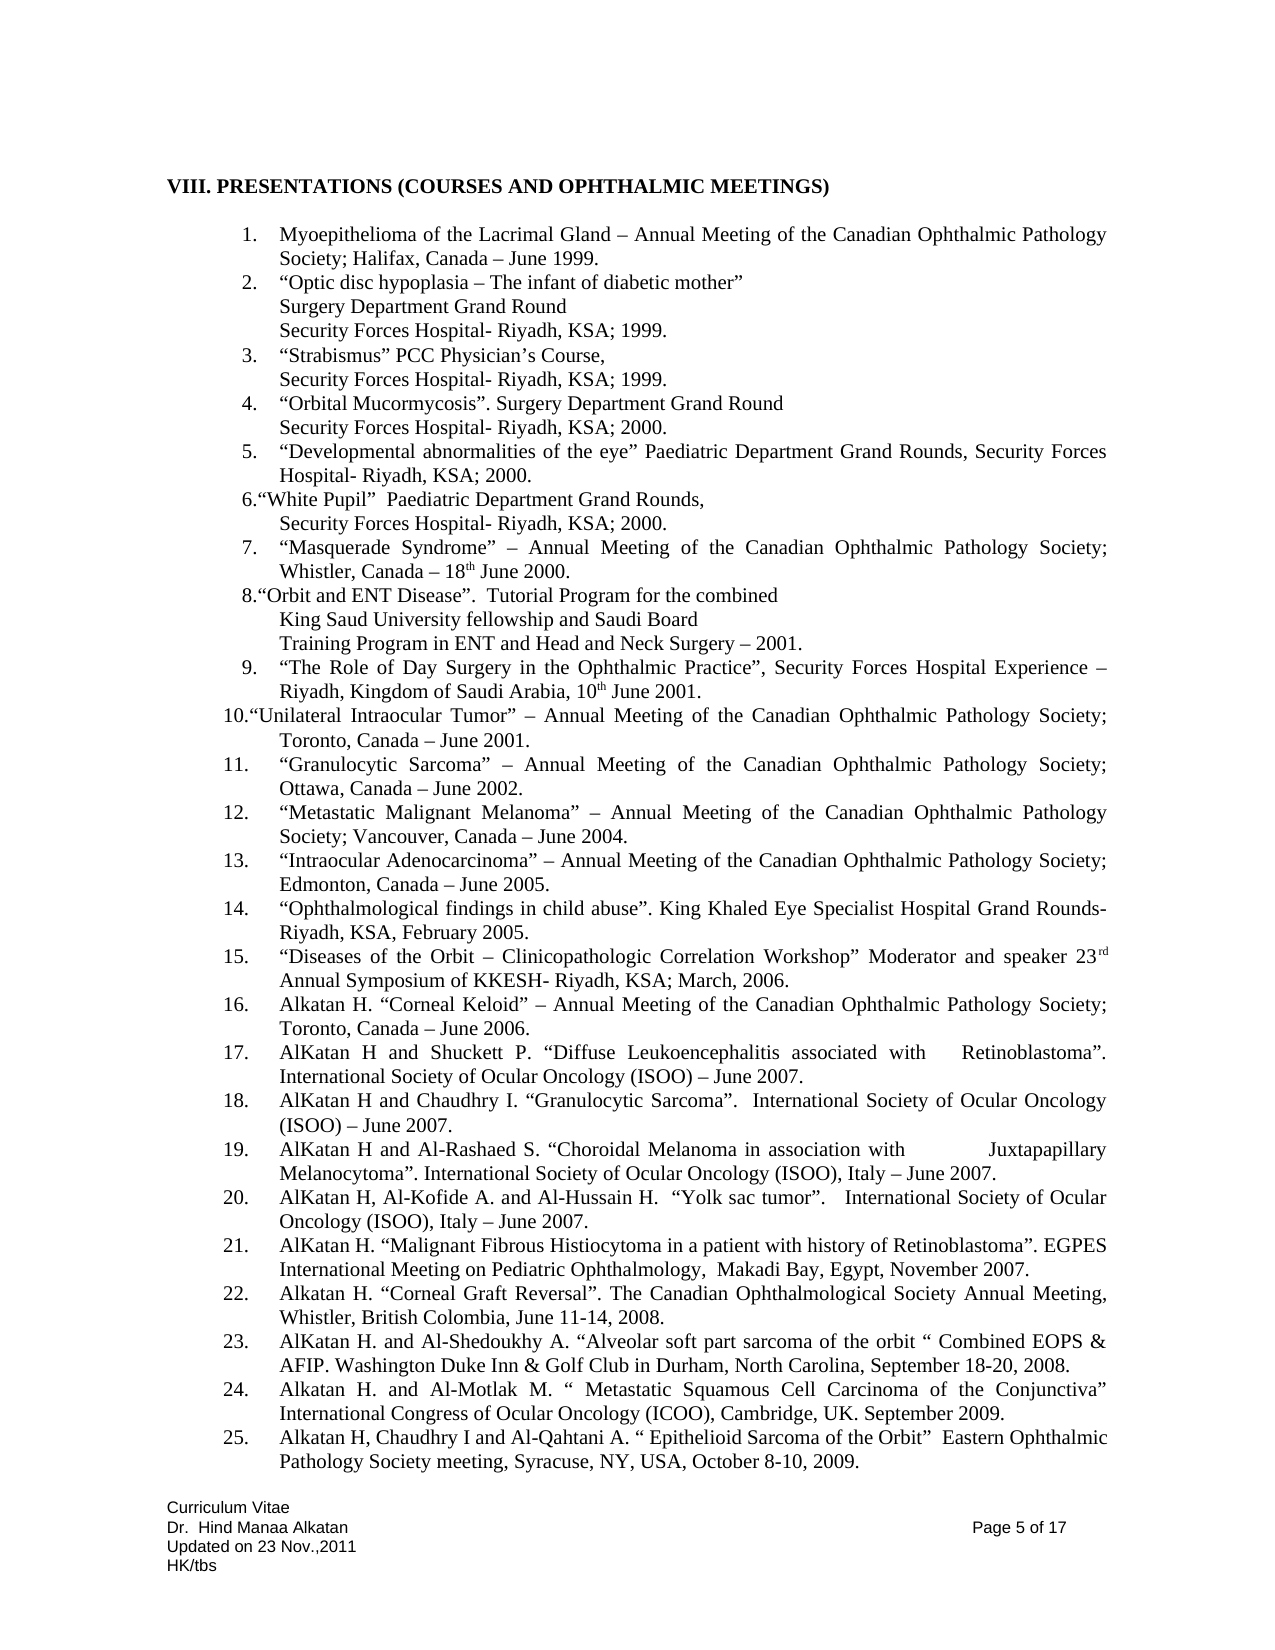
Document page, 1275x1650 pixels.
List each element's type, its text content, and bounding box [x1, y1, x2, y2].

list Alkatan H. and Al-Motlak M. “ Metastatic Squamous Cell Carcinoma of the Conjunctiva” International Congress of Ocular Oncology (ICOO), Cambridge, UK. September 2009. [223, 1377, 1108, 1425]
text Surgery Department Grand Round [279, 294, 1108, 318]
list “Intraocular Adenocarcinoma” – Annual Meeting of the Canadian Ophthalmic Pathology Society; Edmonton, Canada – June 2005. [223, 848, 1108, 896]
subtitle VIII. PRESENTATIONS (COURSES AND OPHTHALMIC MEETINGS) [167, 174, 1108, 198]
list “Optic disc hypoplasia – The infant of diabetic mother” [242, 270, 1108, 294]
list Myoepithelioma of the Lacrimal Gland – Annual Meeting of the Canadian Ophthalmic Pathology Society; Halifax, Canada – June 1999. [242, 222, 1108, 270]
list “Masquerade Syndrome” – Annual Meeting of the Canadian Ophthalmic Pathology Society; Whistler, Canada – 18th June 2000. [242, 535, 1108, 583]
list “Metastatic Malignant Melanoma” – Annual Meeting of the Canadian Ophthalmic Pathology Society; Vancouver, Canada – June 2004. [223, 800, 1108, 848]
list AlKatan H. and Al-Shedoukhy A. “Alveolar soft part sarcoma of the orbit “ Combined EOPS & AFIP. Washington Duke Inn & Golf Club in Durham, North Carolina, September 18-20, 2008. [223, 1329, 1108, 1377]
list “Ophthalmological findings in child abuse”. King Khaled Eye Specialist Hospital Grand Rounds- Riyadh, KSA, February 2005. [223, 896, 1108, 944]
list Alkatan H. “Corneal Keloid” – Annual Meeting of the Canadian Ophthalmic Pathology Society; Toronto, Canada – June 2006. [223, 992, 1108, 1040]
list “Strabismus” PCC Physician’s Course, [242, 342, 1108, 367]
text 21. AlKatan H. “Malignant Fibrous Histiocytoma in a patient with history of Retinoblastoma”. EGPES International Meeting on Pediatric Ophthalmology, Makadi Bay, Egypt, November 2007. [223, 1233, 1108, 1281]
list “The Role of Day Surgery in the Ophthalmic Practice”, Security Forces Hospital Experience – Riyadh, Kingdom of Saudi Arabia, 10th June 2001. [242, 655, 1108, 703]
text Security Forces Hospital- Riyadh, KSA; 1999. [279, 318, 1108, 342]
list “White Pupil” Paediatric Department Grand Rounds, [242, 487, 1108, 511]
list AlKatan H and Al-Rashaed S. “Choroidal Melanoma in association with Juxtapapillary Melanocytoma”. International Society of Ocular Oncology (ISOO), Italy – June 2007. [223, 1137, 1108, 1185]
list Alkatan H. “Corneal Graft Reversal”. The Canadian Ophthalmological Society Annual Meeting, Whistler, British Colombia, June 11-14, 2008. [223, 1281, 1108, 1329]
list Alkatan H, Chaudhry I and Al-Qahtani A. “ Epithelioid Sarcoma of the Orbit” Eastern Ophthalmic Pathology Society meeting, Syracuse, NY, USA, October 8-10, 2009. [223, 1425, 1108, 1473]
list “Orbital Mucormycosis”. Surgery Department Grand Round [242, 391, 1108, 415]
list “Granulocytic Sarcoma” – Annual Meeting of the Canadian Ophthalmic Pathology Society; Ottawa, Canada – June 2002. [223, 752, 1108, 800]
list “Developmental abnormalities of the eye” Paediatric Department Grand Rounds, Security Forces Hospital- Riyadh, KSA; 2000. [242, 439, 1108, 487]
text Security Forces Hospital- Riyadh, KSA; 1999. [279, 367, 1108, 391]
text Security Forces Hospital- Riyadh, KSA; 2000. [279, 415, 1108, 439]
list AlKatan H and Chaudhry I. “Granulocytic Sarcoma”. International Society of Ocular Oncology (ISOO) – June 2007. [223, 1088, 1108, 1137]
list “Unilateral Intraocular Tumor” – Annual Meeting of the Canadian Ophthalmic Pathology Society; Toronto, Canada – June 2001. [223, 703, 1108, 752]
text 20. AlKatan H, Al-Kofide A. and Al-Hussain H. “Yolk sac tumor”. International Society of Ocular Oncology (ISOO), Italy – June 2007. [223, 1185, 1108, 1233]
text King Saud University fellowship and Saudi Board [279, 607, 1108, 631]
list “Diseases of the Orbit – Clinicopathologic Correlation Workshop” Moderator and speaker 23rd Annual Symposium of KKESH- Riyadh, KSA; March, 2006. [223, 944, 1108, 992]
text Security Forces Hospital- Riyadh, KSA; 2000. [279, 511, 1108, 535]
list “Orbit and ENT Disease”. Tutorial Program for the combined [242, 583, 1108, 607]
text Training Program in ENT and Head and Neck Surgery – 2001. [279, 631, 1108, 655]
text 17. AlKatan H and Shuckett P. “Diffuse Leukoencephalitis associated with Retinoblastoma”. International Society of Ocular Oncology (ISOO) – June 2007. [223, 1040, 1108, 1088]
